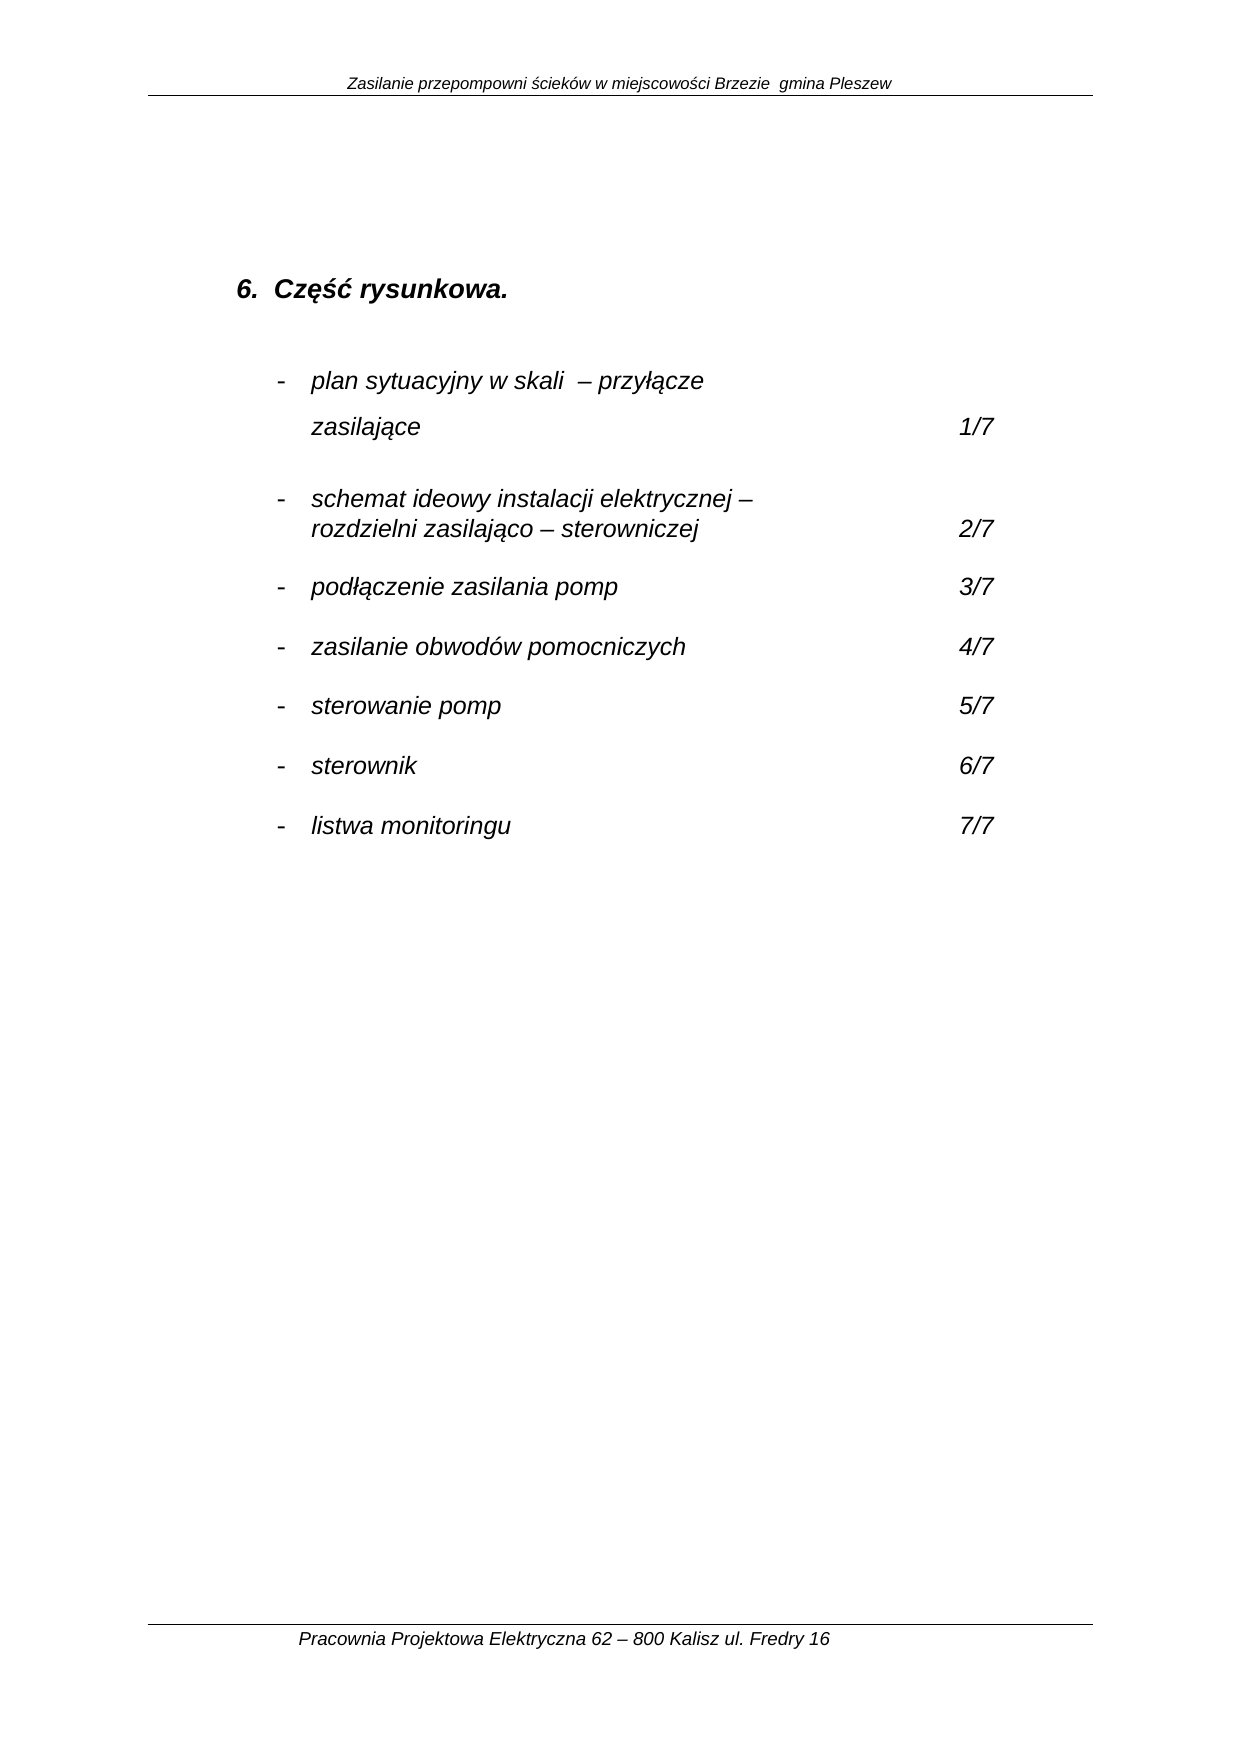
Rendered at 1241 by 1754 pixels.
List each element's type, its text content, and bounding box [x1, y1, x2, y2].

list sterownik 6/7 [274, 751, 1093, 782]
list schemat ideowy instalacji elektrycznej – rozdzielni zasilająco – sterowniczej 2/7 [274, 483, 1093, 543]
list zasilanie obwodów pomocniczych 4/7 [274, 632, 1093, 663]
list plan sytuacyjny w skali – przyłącze zasilające 1/7 [274, 366, 1093, 440]
list Część rysunkowa. [236, 273, 1093, 304]
list podłączenie zasilania pomp 3/7 [274, 572, 1093, 603]
list listwa monitoringu 7/7 [274, 811, 1093, 842]
list sterowanie pomp 5/7 [274, 691, 1093, 722]
